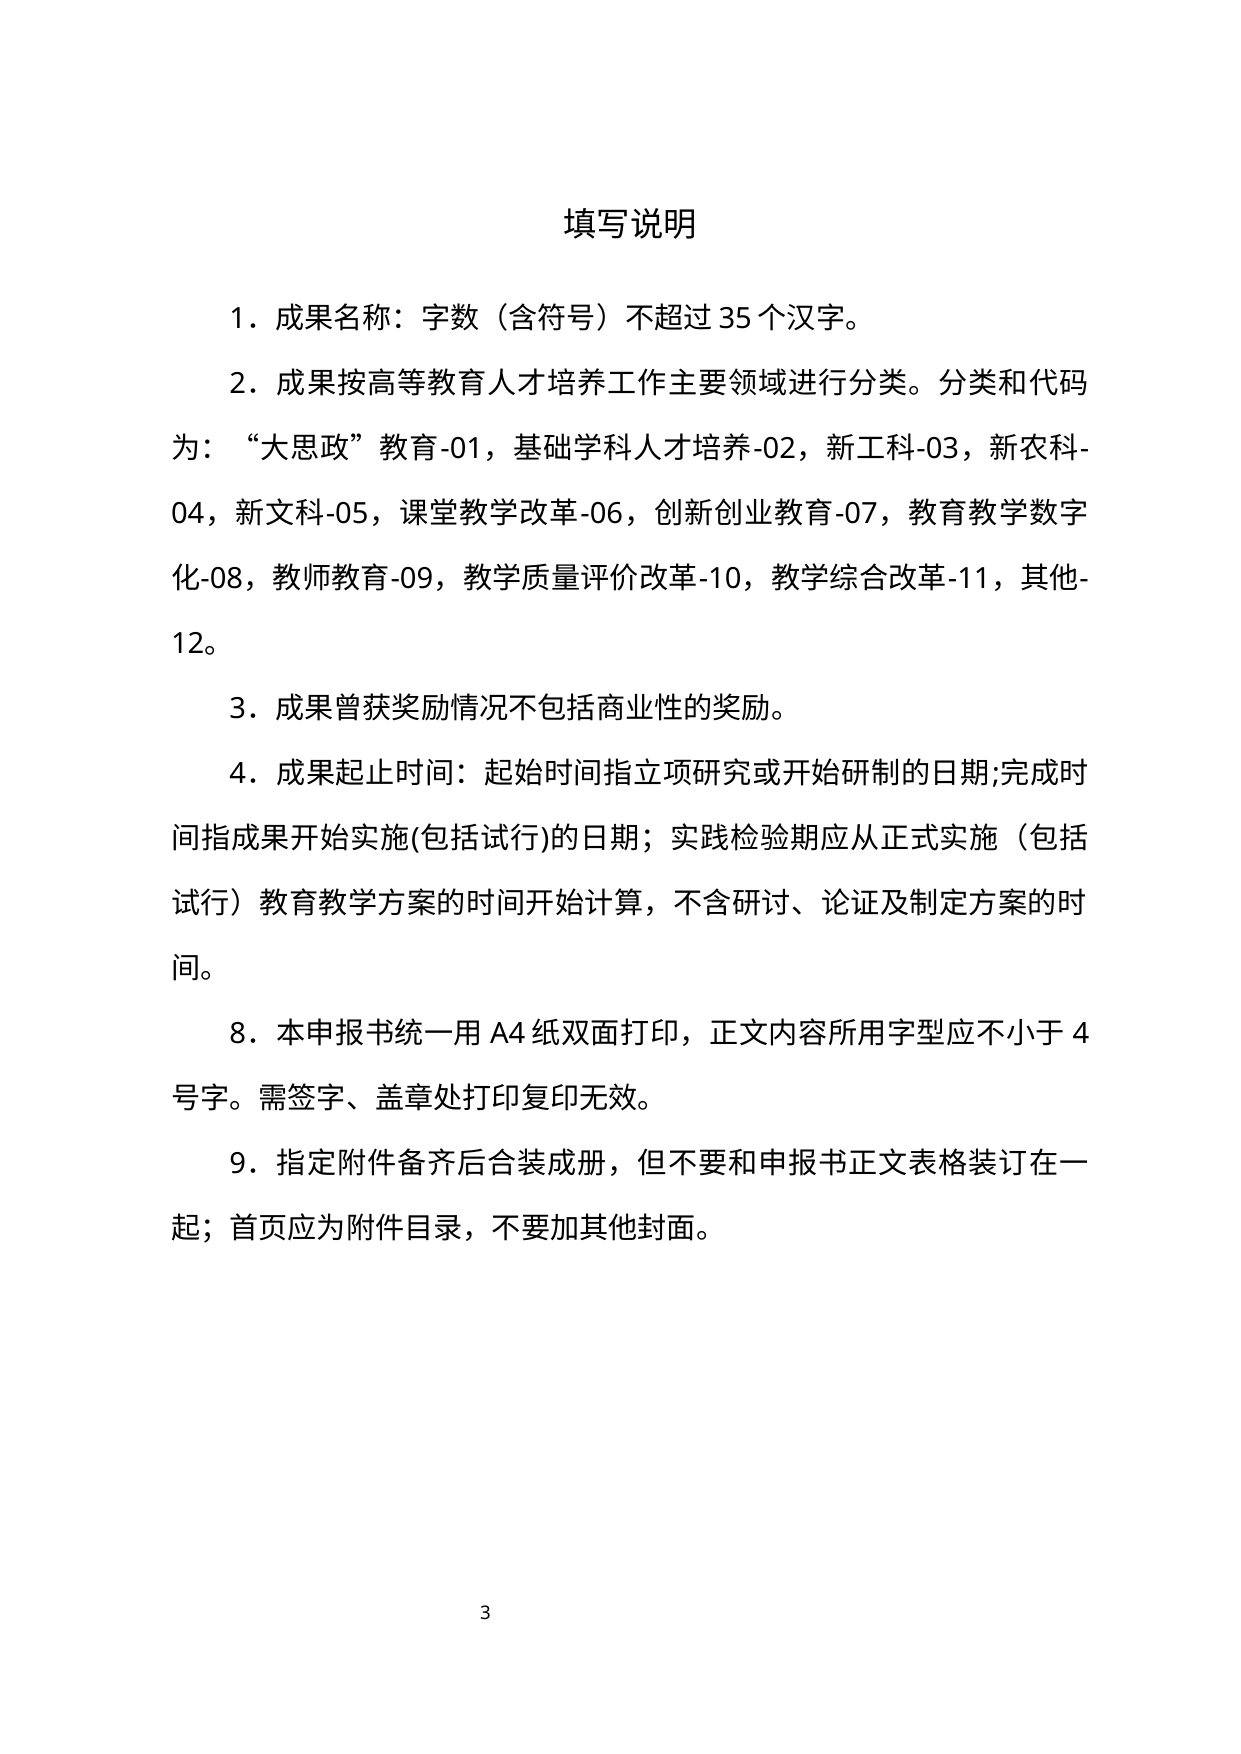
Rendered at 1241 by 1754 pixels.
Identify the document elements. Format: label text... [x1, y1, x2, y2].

text 8．本申报书统一用A4纸双面打印，正文内容所用字型应不小于4号字。需签字、盖章处打印复印无效。 [171, 998, 1089, 1128]
text 1．成果名称：字数（含符号）不超过35个汉字。 [171, 283, 1089, 348]
text 2．成果按高等教育人才培养工作主要领域进行分类。分类和代码为：“大思政”教育-01，基础学科人才培养-02，新工科-03，新农科-04，新文科-05，课堂教学改革-06，创新创业教育-07，教育教学数字化-08，教师教育-09，教学质量评价改革-10，教学综合改革-11，其他-12。 [171, 348, 1089, 673]
text 3．成果曾获奖励情况不包括商业性的奖励。 [171, 673, 1089, 738]
text 9．指定附件备齐后合装成册，但不要和申报书正文表格装订在一起；首页应为附件目录，不要加其他封面。 [171, 1128, 1089, 1258]
text 4．成果起止时间：起始时间指立项研究或开始研制的日期;完成时间指成果开始实施(包括试行)的日期；实践检验期应从正式实施（包括试行）教育教学方案的时间开始计算，不含研讨、论证及制定方案的时间。 [171, 738, 1089, 998]
text 填写说明 [171, 189, 1089, 254]
